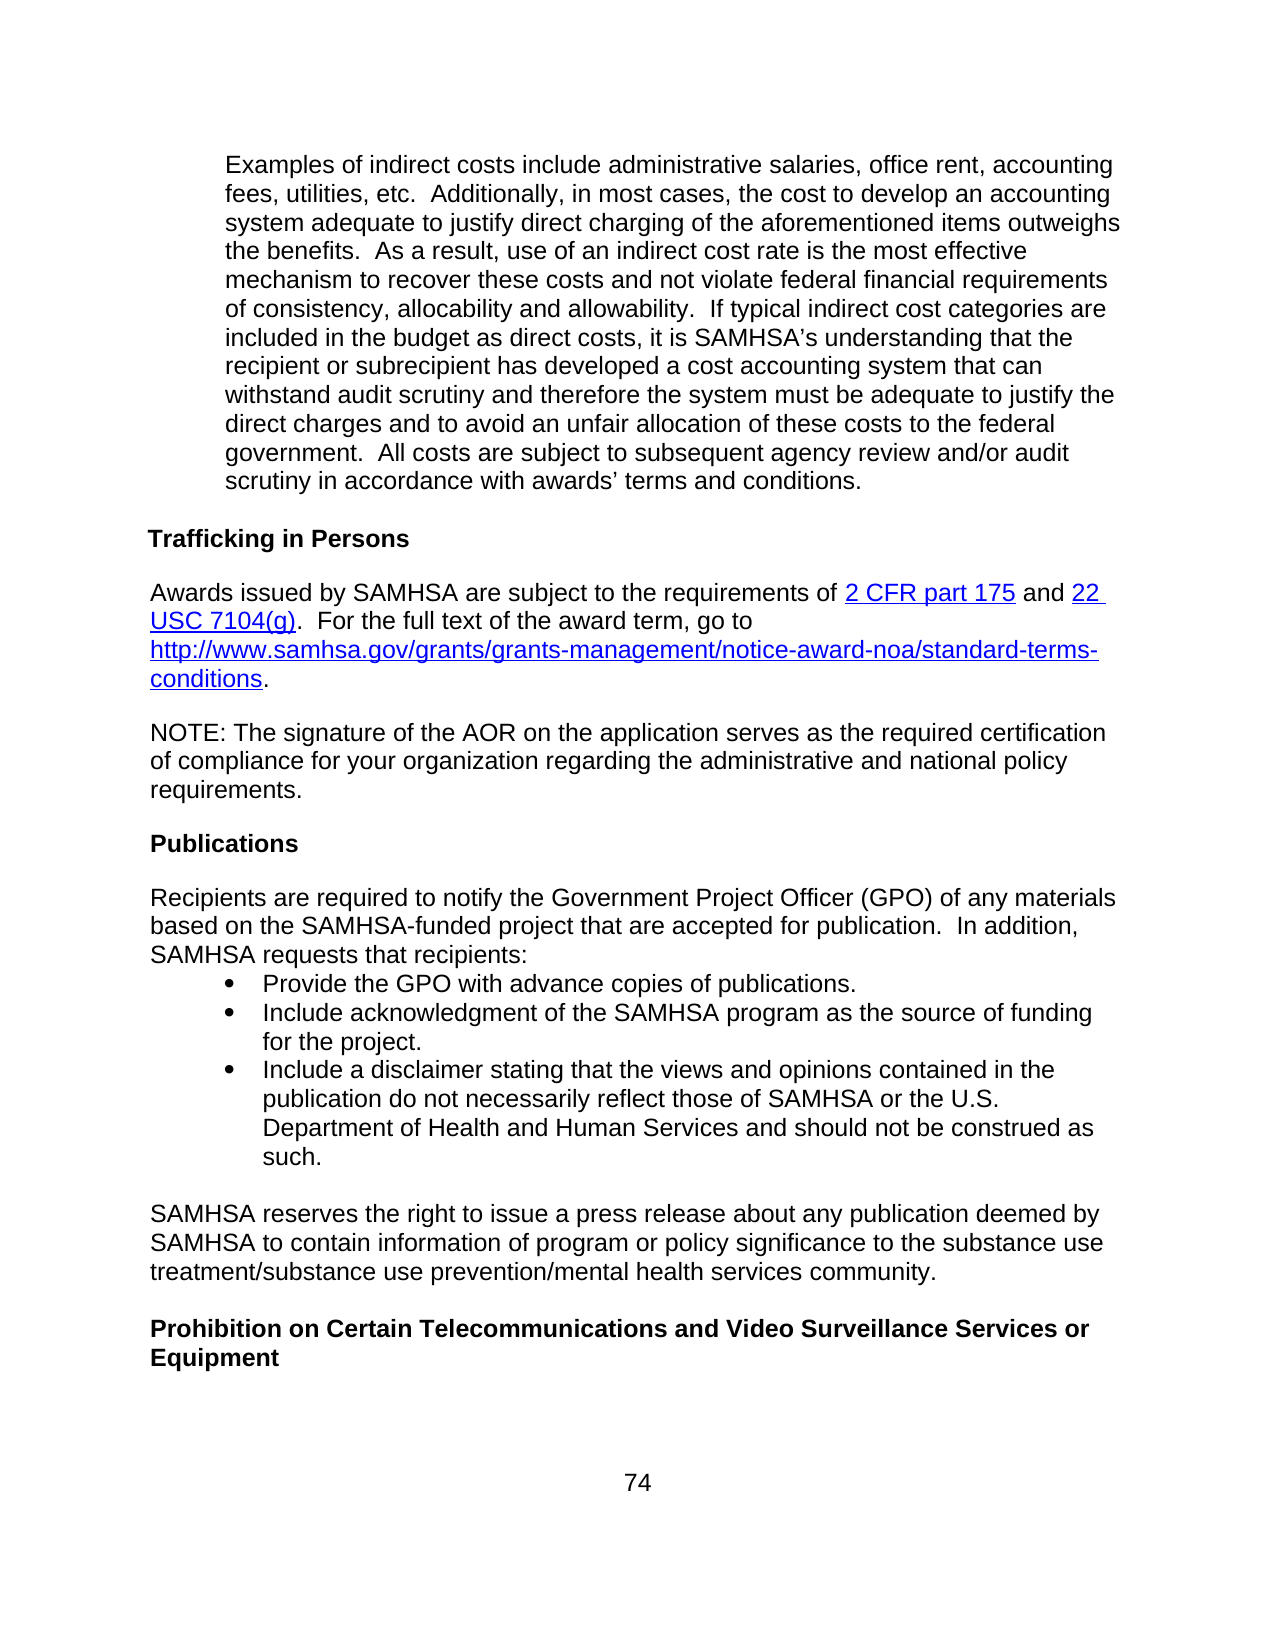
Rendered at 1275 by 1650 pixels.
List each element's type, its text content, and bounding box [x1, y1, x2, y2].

text Awards issued by SAMHSA are subject to the requirements of 2 CFR part 175 and 22 USC 7104(g). For the full text of the award term, go to http://www.samhsa.gov/grants/grants-management/notice-award-noa/standard-terms-conditions. [150, 577, 1125, 692]
list Provide the GPO with advance copies of publications. [225, 969, 1125, 998]
text NOTE: The signature of the AOR on the application serves as the required certification of compliance for your organization regarding the administrative and national policy requirements. [150, 717, 1125, 804]
text Publications [150, 829, 1125, 857]
list Include acknowledgment of the SAMHSA program as the source of funding for the project. [225, 998, 1125, 1055]
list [187, 150, 1125, 495]
text Recipients are required to notify the Government Project Officer (GPO) of any materials based on the SAMHSA-funded project that are accepted for publication. In addition, SAMHSA requests that recipients: [150, 882, 1125, 969]
text SAMHSA reserves the right to issue a press release about any publication deemed by SAMHSA to contain information of program or policy significance to the substance use treatment/substance use prevention/mental health services community. [150, 1199, 1125, 1285]
text Prohibition on Certain Telecommunications and Video Surveillance Services or Equipment [150, 1314, 1125, 1372]
list Include a disclaimer stating that the views and opinions contained in the publication do not necessarily reflect those of SAMHSA or the U.S. Department of Health and Human Services and should not be construed as such. [225, 1055, 1125, 1170]
text Trafficking in Persons [112, 524, 1125, 552]
